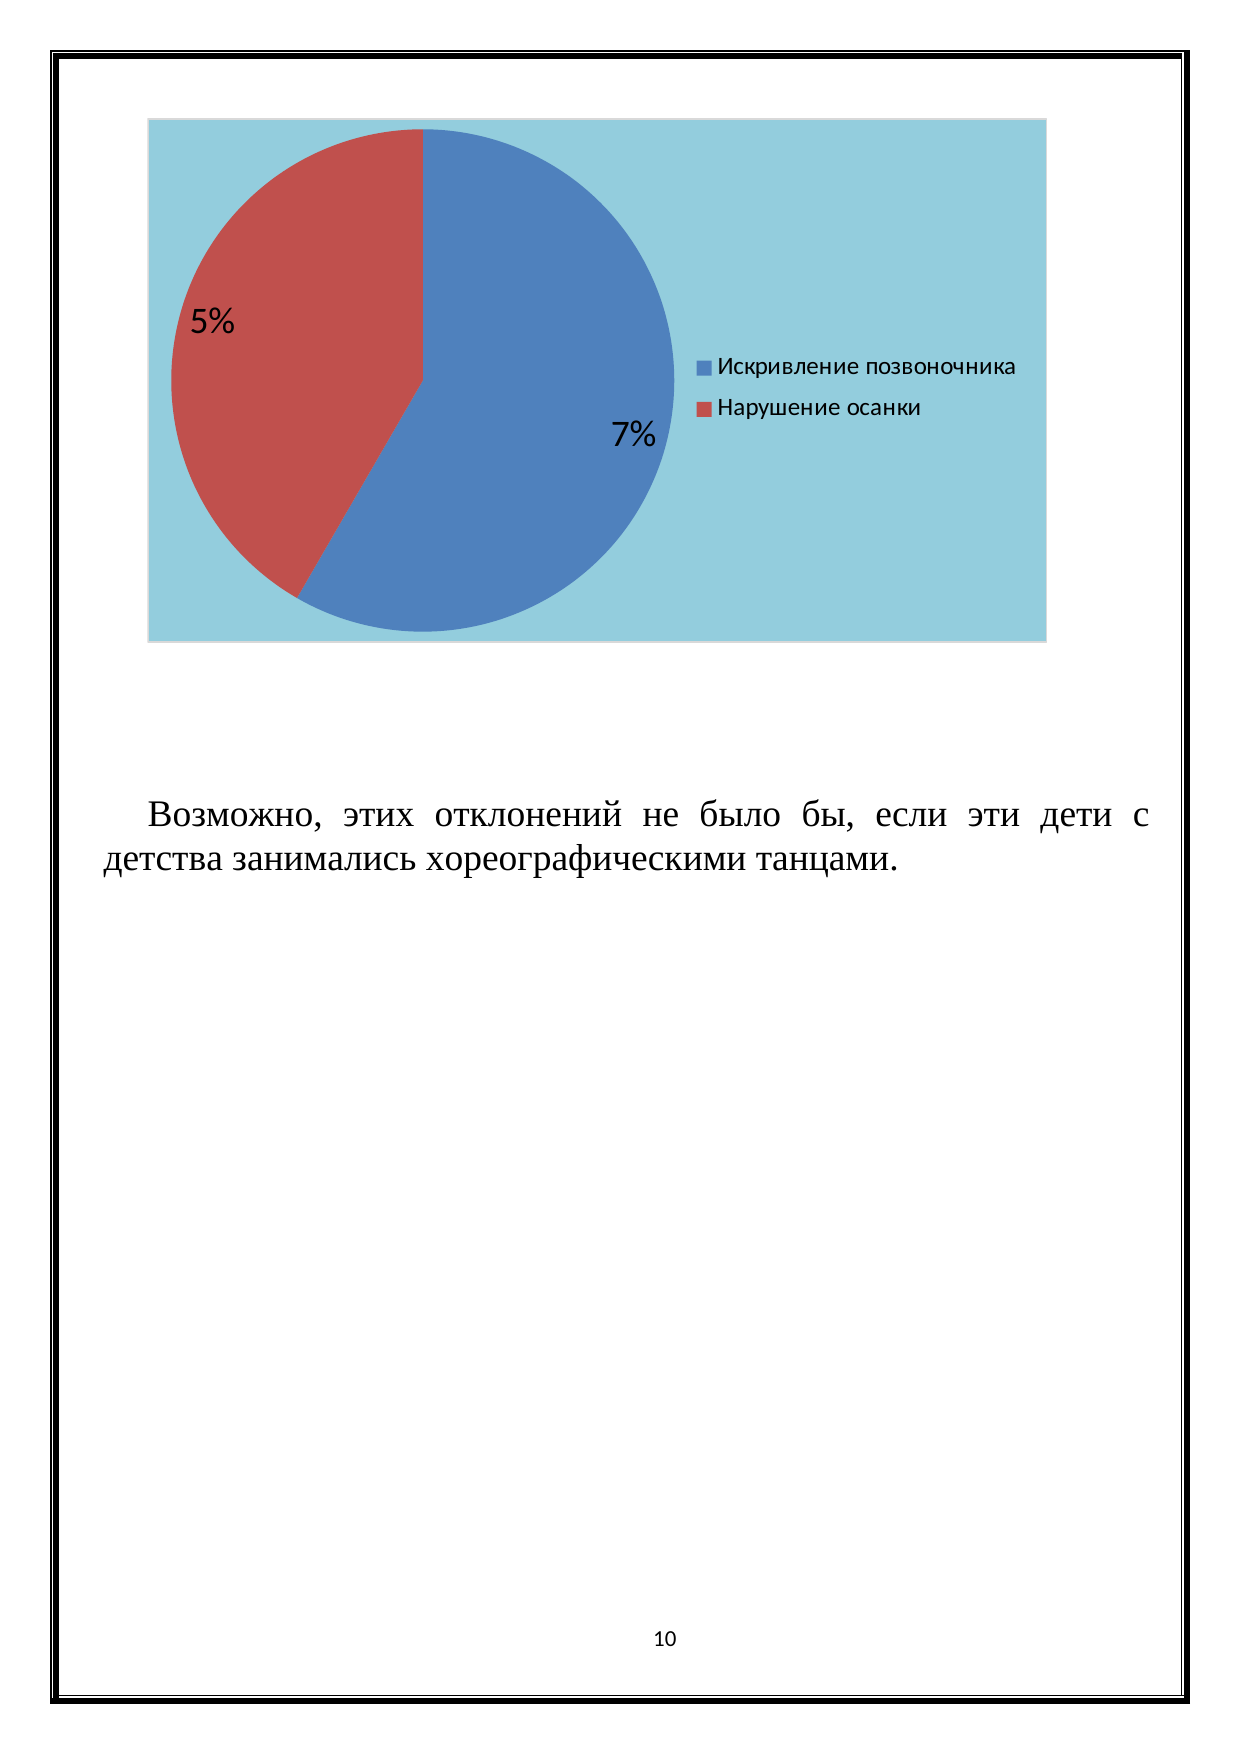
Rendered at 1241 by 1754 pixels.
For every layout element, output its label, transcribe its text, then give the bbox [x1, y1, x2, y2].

text Возможно, этих отклонений не было бы, если эти дети с детства занимались хореографическими танцами. [103, 792, 1152, 878]
